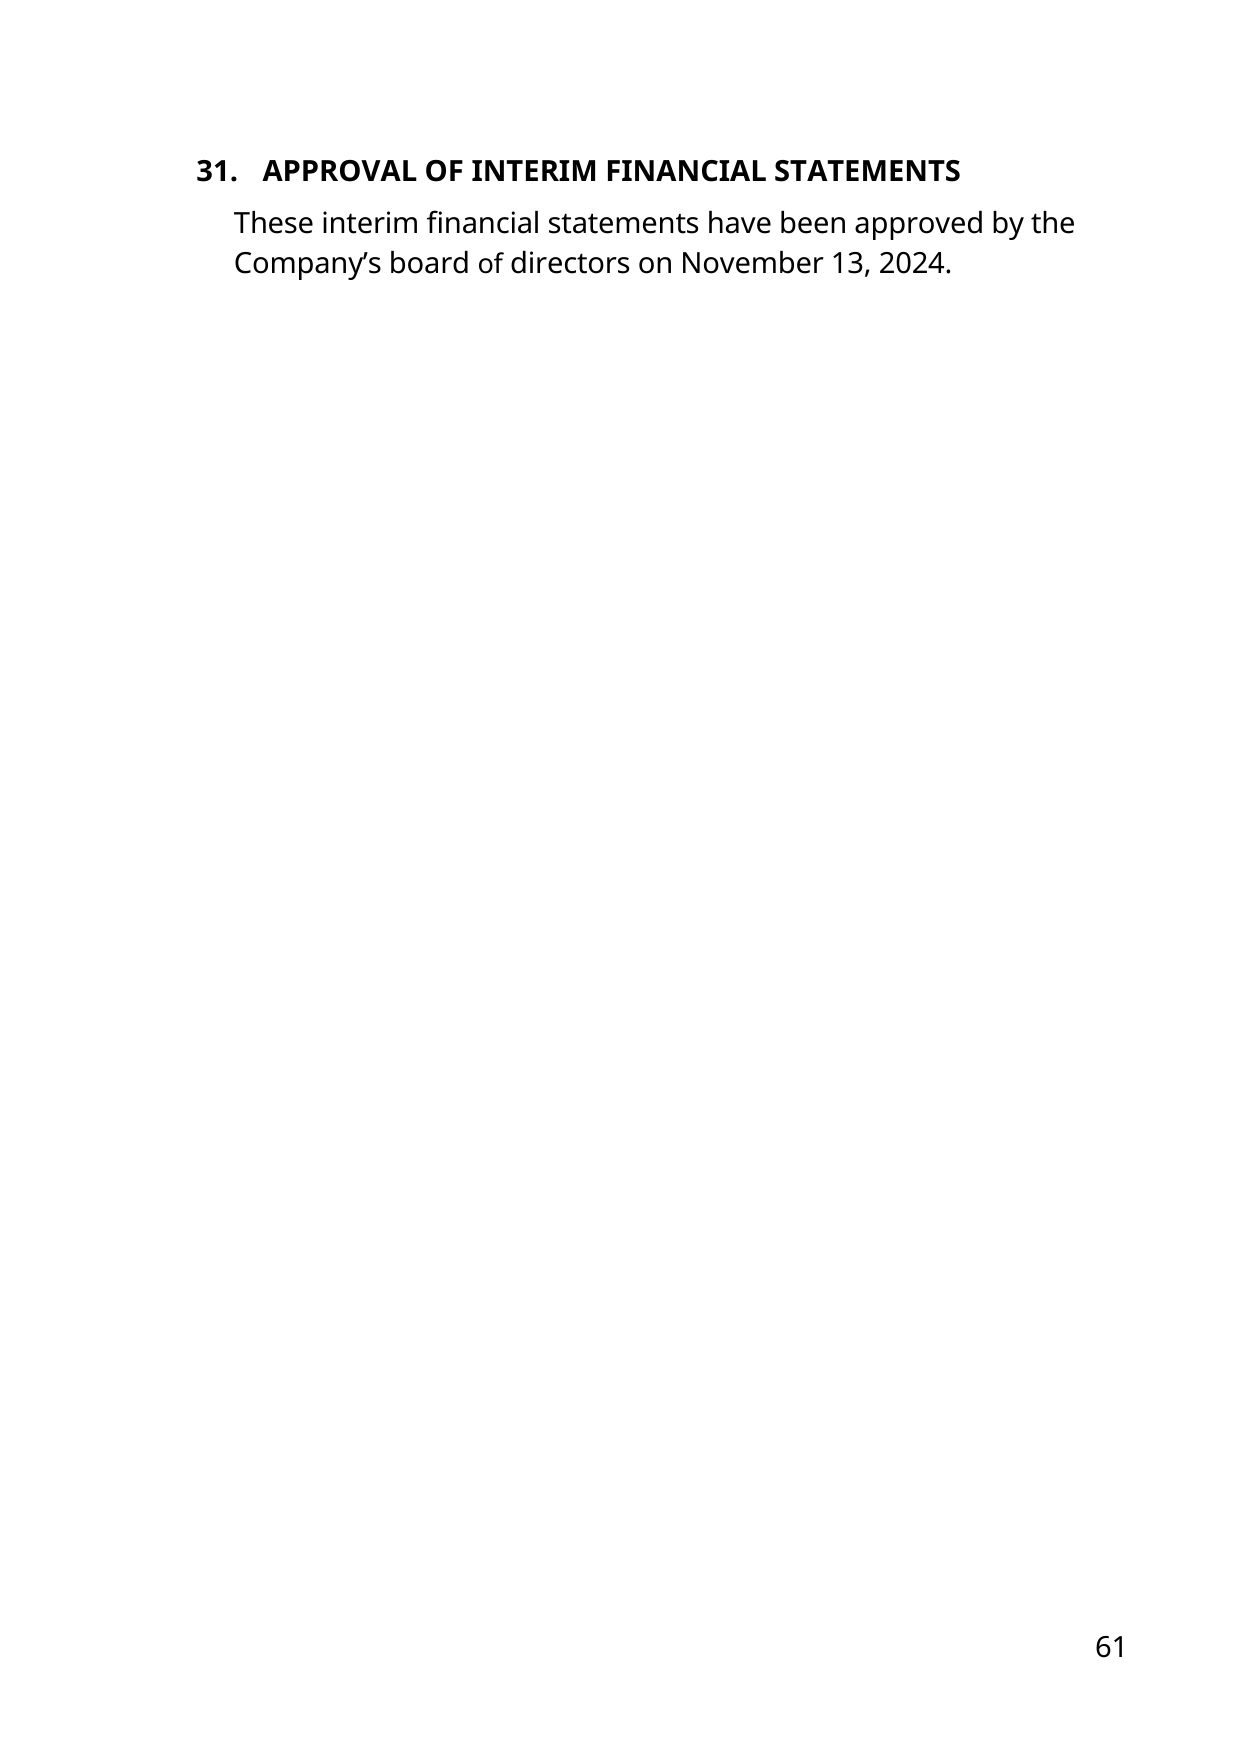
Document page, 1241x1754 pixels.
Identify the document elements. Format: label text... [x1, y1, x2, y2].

list These interim financial statements have been approved by the Company’s board of directors on November 13, 2024. [234, 202, 1128, 282]
list APPROVAL OF INTERIM FINANCIAL STATEMENTS [196, 150, 1128, 190]
